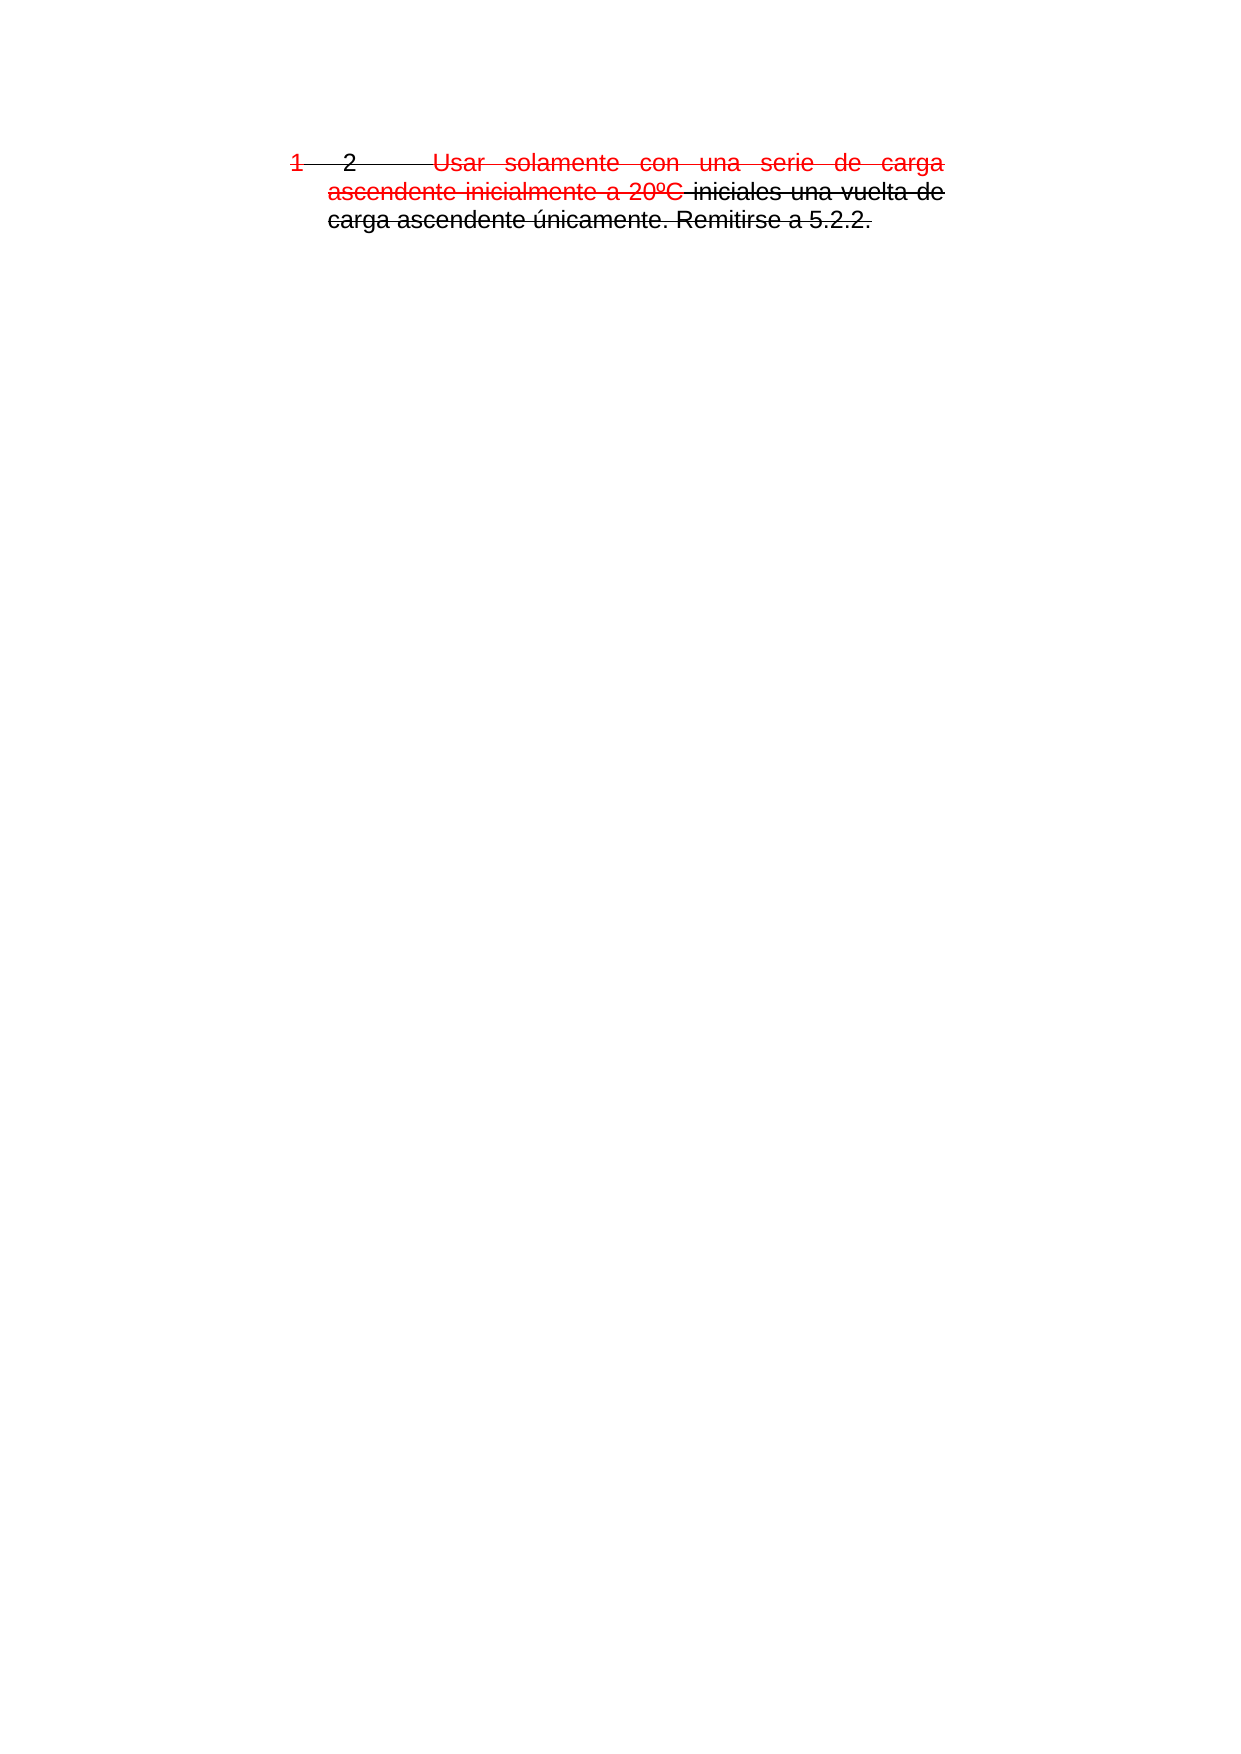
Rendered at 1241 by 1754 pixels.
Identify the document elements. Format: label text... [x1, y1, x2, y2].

text 1 2 Usar solamente con una serie de carga ascendente inicialmente a iniciales una vuelta de carga ascendente únicamente. Remitirse a 5.2.2. [290, 165, 945, 234]
text 1 2 Usar solamente con una serie de carga ascendente inicialmente a iniciales una vuelta de carga ascendente únicamente. Remitirse a 5.2.2. [290, 148, 945, 164]
